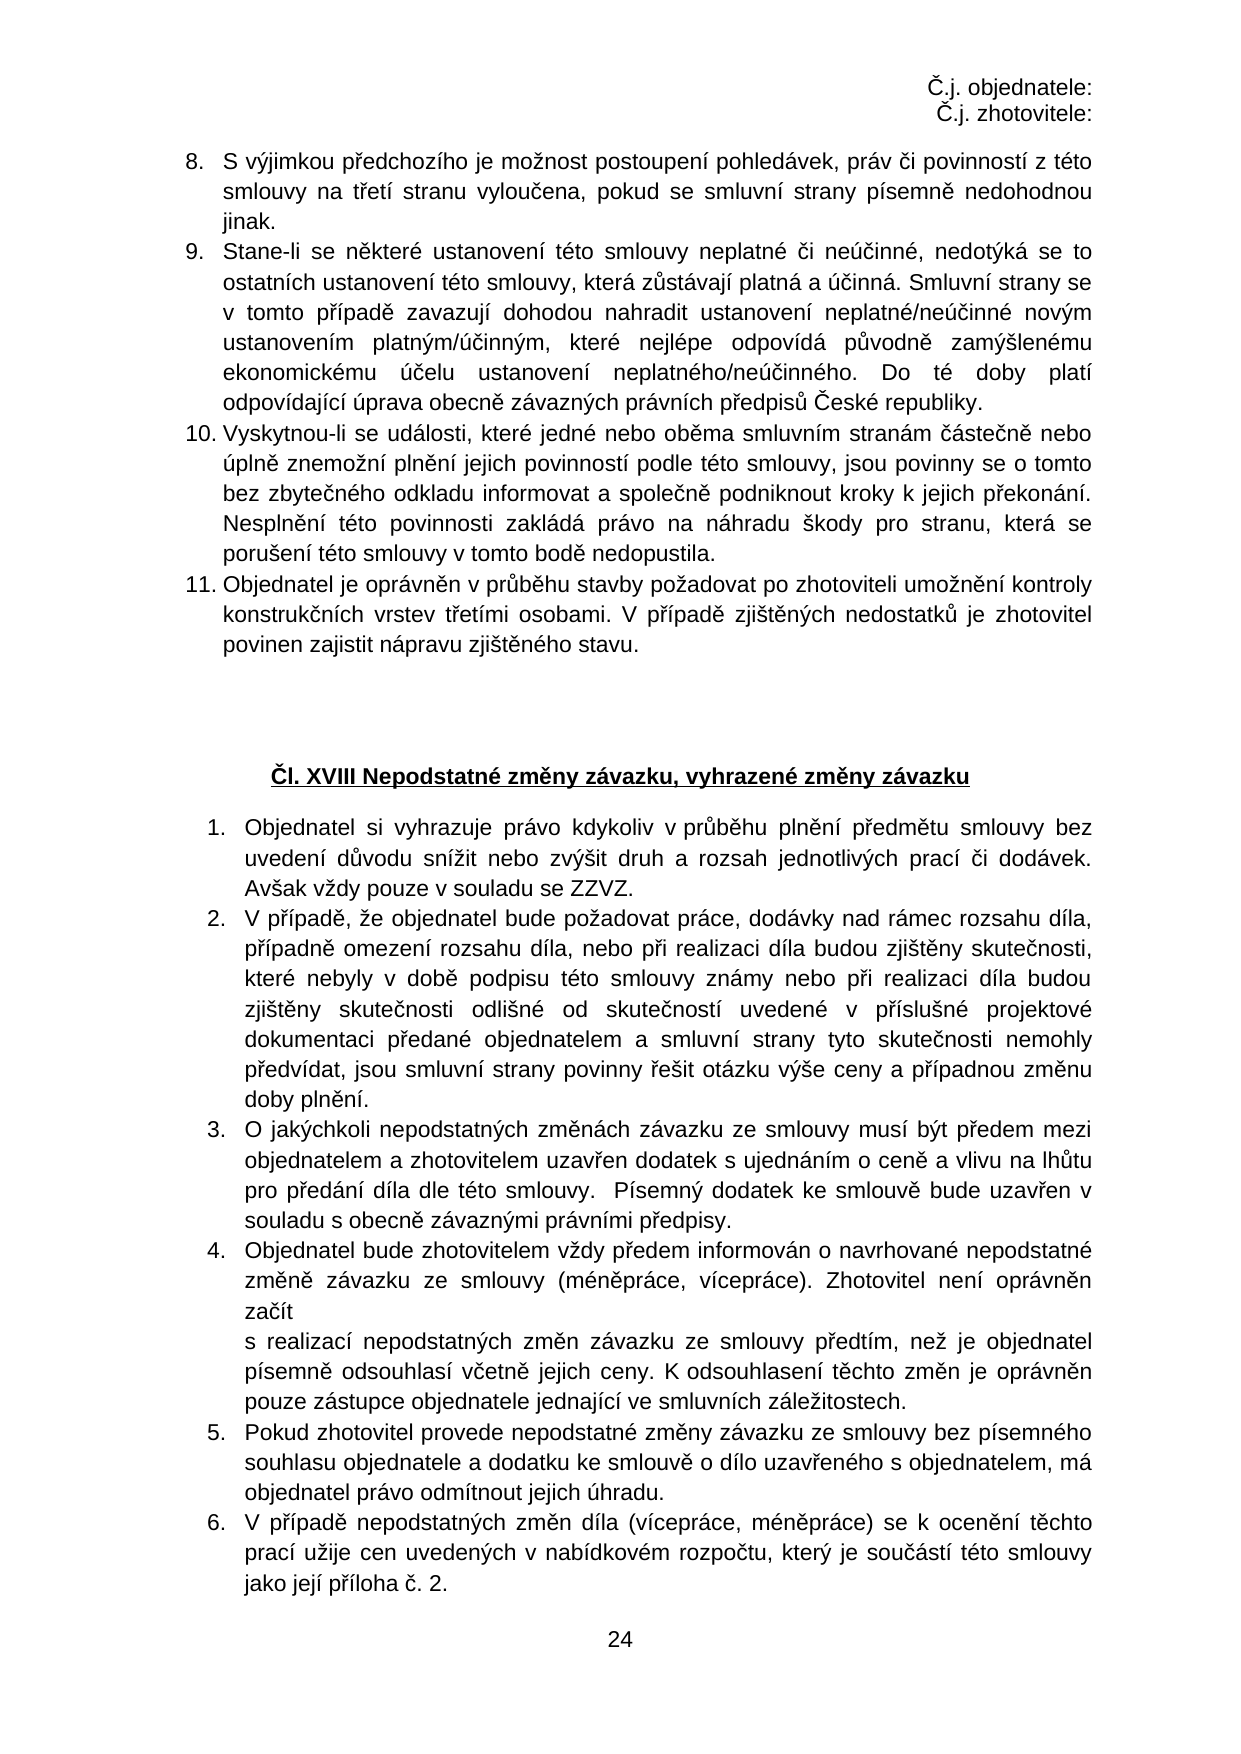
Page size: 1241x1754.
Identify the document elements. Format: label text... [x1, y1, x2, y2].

list Pokud zhotovitel provede nepodstatné změny závazku ze smlouvy bez písemného souhlasu objednatele a dodatku ke smlouvě o dílo uzavřeného s objednatelem, má objednatel právo odmítnout jejich úhradu. [207, 1418, 1093, 1505]
list V případě, že objednatel bude požadovat práce, dodávky nad rámec rozsahu díla, případně omezení rozsahu díla, nebo při realizaci díla budou zjištěny skutečnosti, které nebyly v době podpisu této smlouvy známy nebo při realizaci díla budou zjištěny skutečnosti odlišné od skutečností uvedené v příslušné projektové dokumentaci předané objednatelem a smluvní strany tyto skutečnosti nemohly předvídat, jsou smluvní strany povinny řešit otázku výše ceny a případnou změnu doby plnění. [207, 905, 1093, 1112]
list Objednatel je oprávněn v průběhu stavby požadovat po zhotoviteli umožnění kontroly konstrukčních vrstev třetími osobami. V případě zjištěných nedostatků je zhotovitel povinen zajistit nápravu zjištěného stavu. [185, 571, 1093, 657]
list Objednatel bude zhotovitelem vždy předem informován o navrhované nepodstatné změně závazku ze smlouvy (méněpráce, vícepráce). Zhotovitel není oprávněn začít s realizací nepodstatných změn závazku ze smlouvy předtím, než je objednatel písemně odsouhlasí včetně jejich ceny. K odsouhlasení těchto změn je oprávněn pouze zástupce objednatele jednající ve smluvních záležitostech. [207, 1237, 1093, 1414]
list Vyskytnou-li se události, které jedné nebo oběma smluvním stranám částečně nebo úplně znemožní plnění jejich povinností podle této smlouvy, jsou povinny se o tomto bez zbytečného odkladu informovat a společně podniknout kroky k jejich překonání. Nesplnění této povinnosti zakládá právo na náhradu škody pro stranu, která se porušení této smlouvy v tomto bodě nedopustila. [185, 419, 1093, 567]
list O jakýchkoli nepodstatných změnách závazku ze smlouvy musí být předem mezi objednatelem a zhotovitelem uzavřen dodatek s ujednáním o ceně a vlivu na lhůtu pro předání díla dle této smlouvy. Písemný dodatek ke smlouvě bude uzavřen v souladu s obecně závaznými právními předpisy. [207, 1116, 1093, 1233]
list S výjimkou předchozího je možnost postoupení pohledávek, práv či povinností z této smlouvy na třetí stranu vyloučena, pokud se smluvní strany písemně nedohodnou jinak. [185, 148, 1093, 234]
text Čl. XVIII Nepodstatné změny závazku, vyhrazené změny závazku [148, 763, 1093, 789]
list Stane-li se některé ustanovení této smlouvy neplatné či neúčinné, nedotýká se to ostatních ustanovení této smlouvy, která zůstávají platná a účinná. Smluvní strany se v tomto případě zavazují dohodou nahradit ustanovení neplatné/neúčinné novým ustanovením platným/účinným, které nejlépe odpovídá původně zamýšlenému ekonomickému účelu ustanovení neplatného/neúčinného. Do té doby platí odpovídající úprava obecně závazných právních předpisů České republiky. [185, 238, 1093, 416]
list V případě nepodstatných změn díla (vícepráce, méněpráce) se k ocenění těchto prací užije cen uvedených v nabídkovém rozpočtu, který je součástí této smlouvy jako její příloha č. 2. [207, 1509, 1093, 1596]
list Objednatel si vyhrazuje právo kdykoliv v průběhu plnění předmětu smlouvy bez uvedení důvodu snížit nebo zvýšit druh a rozsah jednotlivých prací či dodávek. Avšak vždy pouze v souladu se ZZVZ. [207, 814, 1093, 901]
